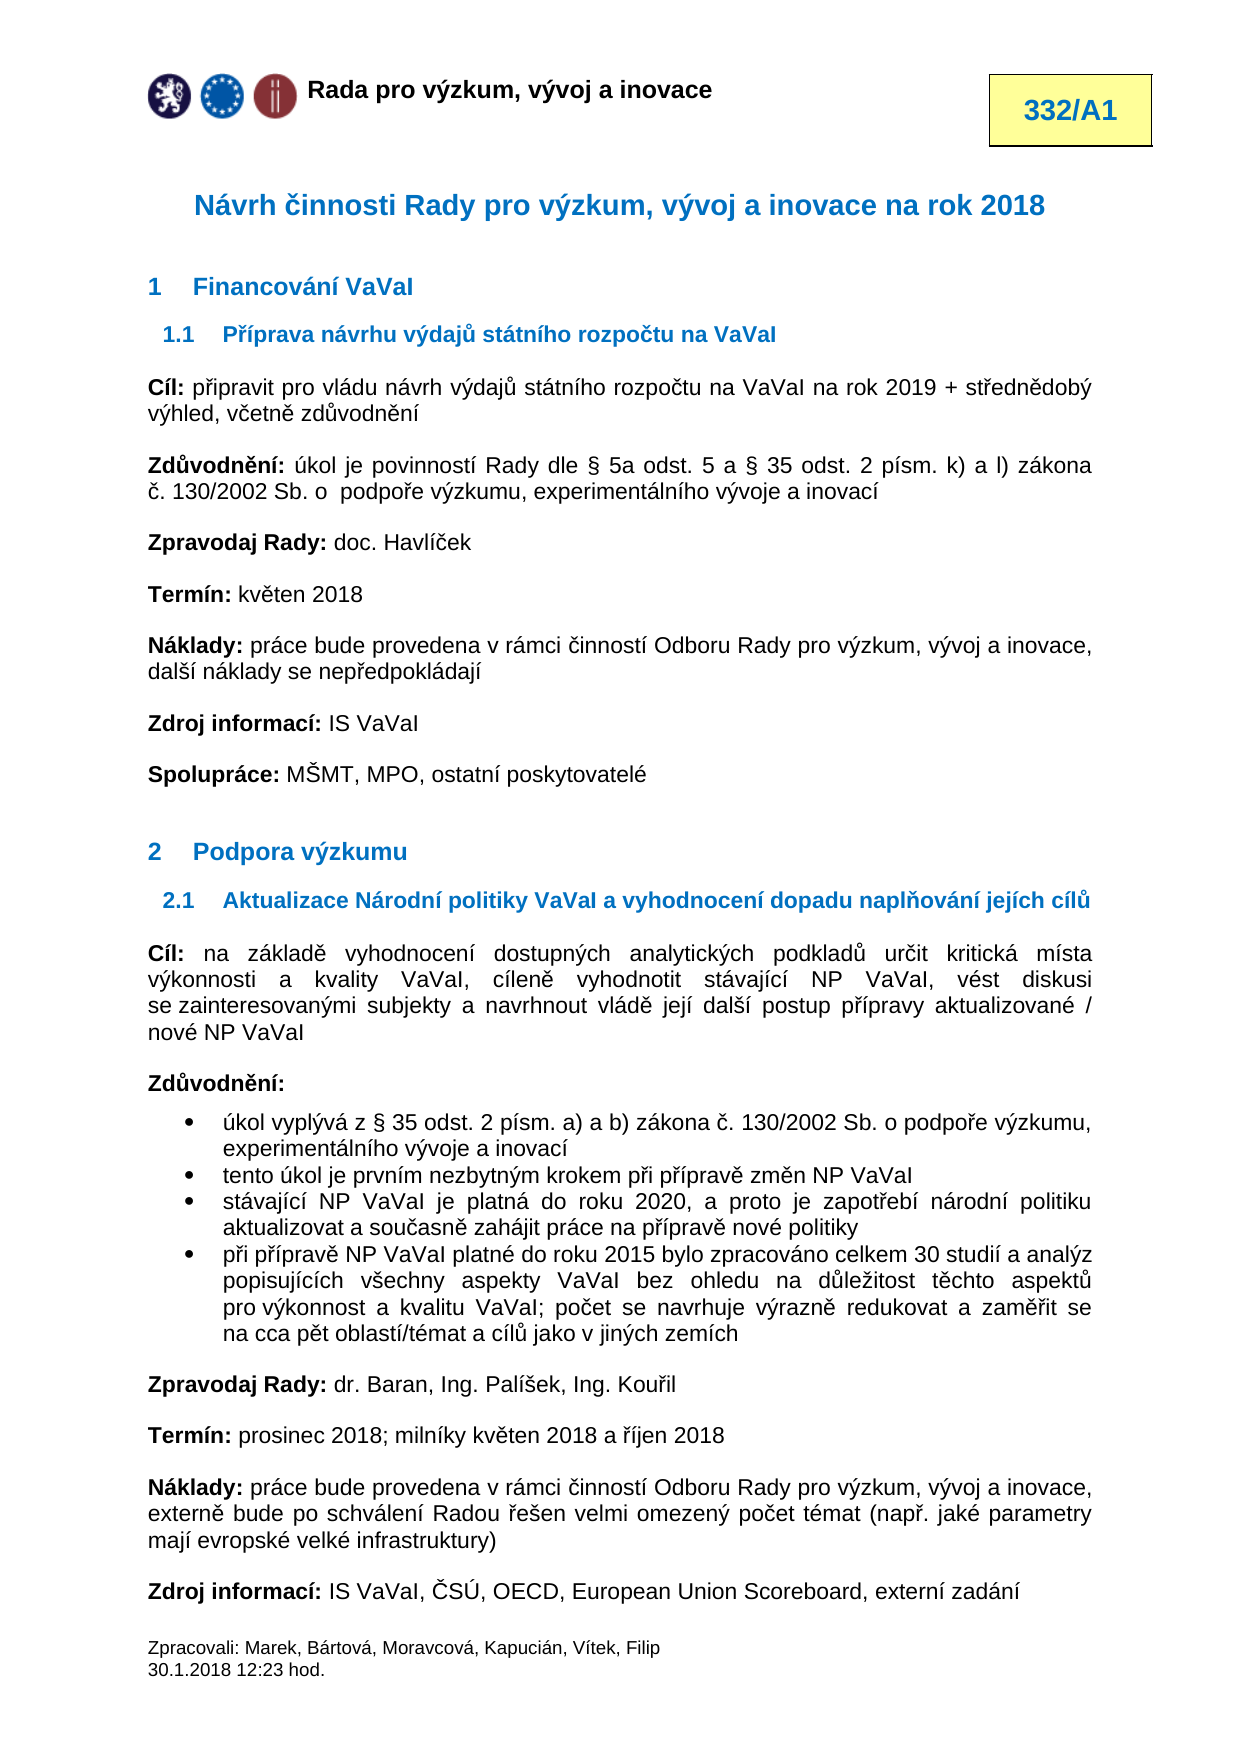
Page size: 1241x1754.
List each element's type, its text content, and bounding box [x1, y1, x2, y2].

picture [147, 73, 298, 120]
text Zpravodaj Rady: doc. Havlíček [148, 529, 1093, 556]
subtitle Příprava návrhu výdajů státního rozpočtu na VaVaI [162, 321, 1093, 347]
text Cíl: na základě vyhodnocení dostupných analytických podkladů určit kritická místa výkonnosti a kvality VaVaI, cíleně vyhodnotit stávající NP VaVaI, vést diskusi se zainteresovanými subjekty a navrhnout vládě její další postup přípravy aktualizované / nové NP VaVaI [148, 940, 1093, 1045]
list při přípravě NP VaVaI platné do roku 2015 bylo zpracováno celkem 30 studií a analýz popisujících všechny aspekty VaVaI bez ohledu na důležitost těchto aspektů pro výkonnost a kvalitu VaVaI; počet se navrhuje výrazně redukovat a zaměřit se na cca pět oblastí/témat a cílů jako v jiných zemích [185, 1241, 1093, 1346]
text Cíl: připravit pro vládu návrh výdajů státního rozpočtu na VaVaI na rok 2019 + střednědobý výhled, včetně zdůvodnění [148, 374, 1093, 427]
text Náklady: práce bude provedena v rámci činností Odboru Rady pro výzkum, vývoj a inovace, další náklady se nepředpokládají [148, 632, 1093, 685]
list úkol vyplývá z § 35 odst. 2 písm. a) a b) zákona č. 130/2002 Sb. o podpoře výzkumu, experimentálního vývoje a inovací [185, 1109, 1093, 1162]
list stávající NP VaVaI je platná do roku 2020, a proto je zapotřebí národní politiku aktualizovat a současně zahájit práce na přípravě nové politiky [185, 1188, 1093, 1241]
subtitle Aktualizace Národní politiky VaVaI a vyhodnocení dopadu naplňování jejích cílů [162, 887, 1093, 913]
text Spolupráce: MŠMT, MPO, ostatní poskytovatelé [148, 761, 1093, 787]
text Termín: prosinec 2018; milníky květen 2018 a říjen 2018 [148, 1422, 1093, 1449]
subtitle Financování VaVaI [148, 272, 1093, 300]
text Zdůvodnění: [148, 1070, 1093, 1096]
text Zdroj informací: IS VaVaI [148, 710, 1093, 736]
text Návrh činnosti Rady pro výzkum, vývoj a inovace na rok 2018 [148, 188, 1093, 222]
subtitle Podpora výzkumu [148, 837, 1093, 866]
text Zdůvodnění: úkol je povinností Rady dle § 5a odst. 5 a § 35 odst. 2 písm. k) a l) zákona č. 130/2002 Sb. o podpoře výzkumu, experimentálního vývoje a inovací [148, 452, 1093, 504]
text Zdroj informací: IS VaVaI, ČSÚ, OECD, European Union Scoreboard, externí zadání [148, 1578, 1093, 1604]
text Termín: květen 2018 [148, 581, 1093, 607]
text Zpravodaj Rady: dr. Baran, Ing. Palíšek, Ing. Kouřil [148, 1371, 1093, 1397]
list tento úkol je prvním nezbytným krokem při přípravě změn NP VaVaI [185, 1162, 1093, 1188]
text Náklady: práce bude provedena v rámci činností Odboru Rady pro výzkum, vývoj a inovace, externě bude po schválení Radou řešen velmi omezený počet témat (např. jaké parametry mají evropské velké infrastruktury) [148, 1474, 1093, 1553]
